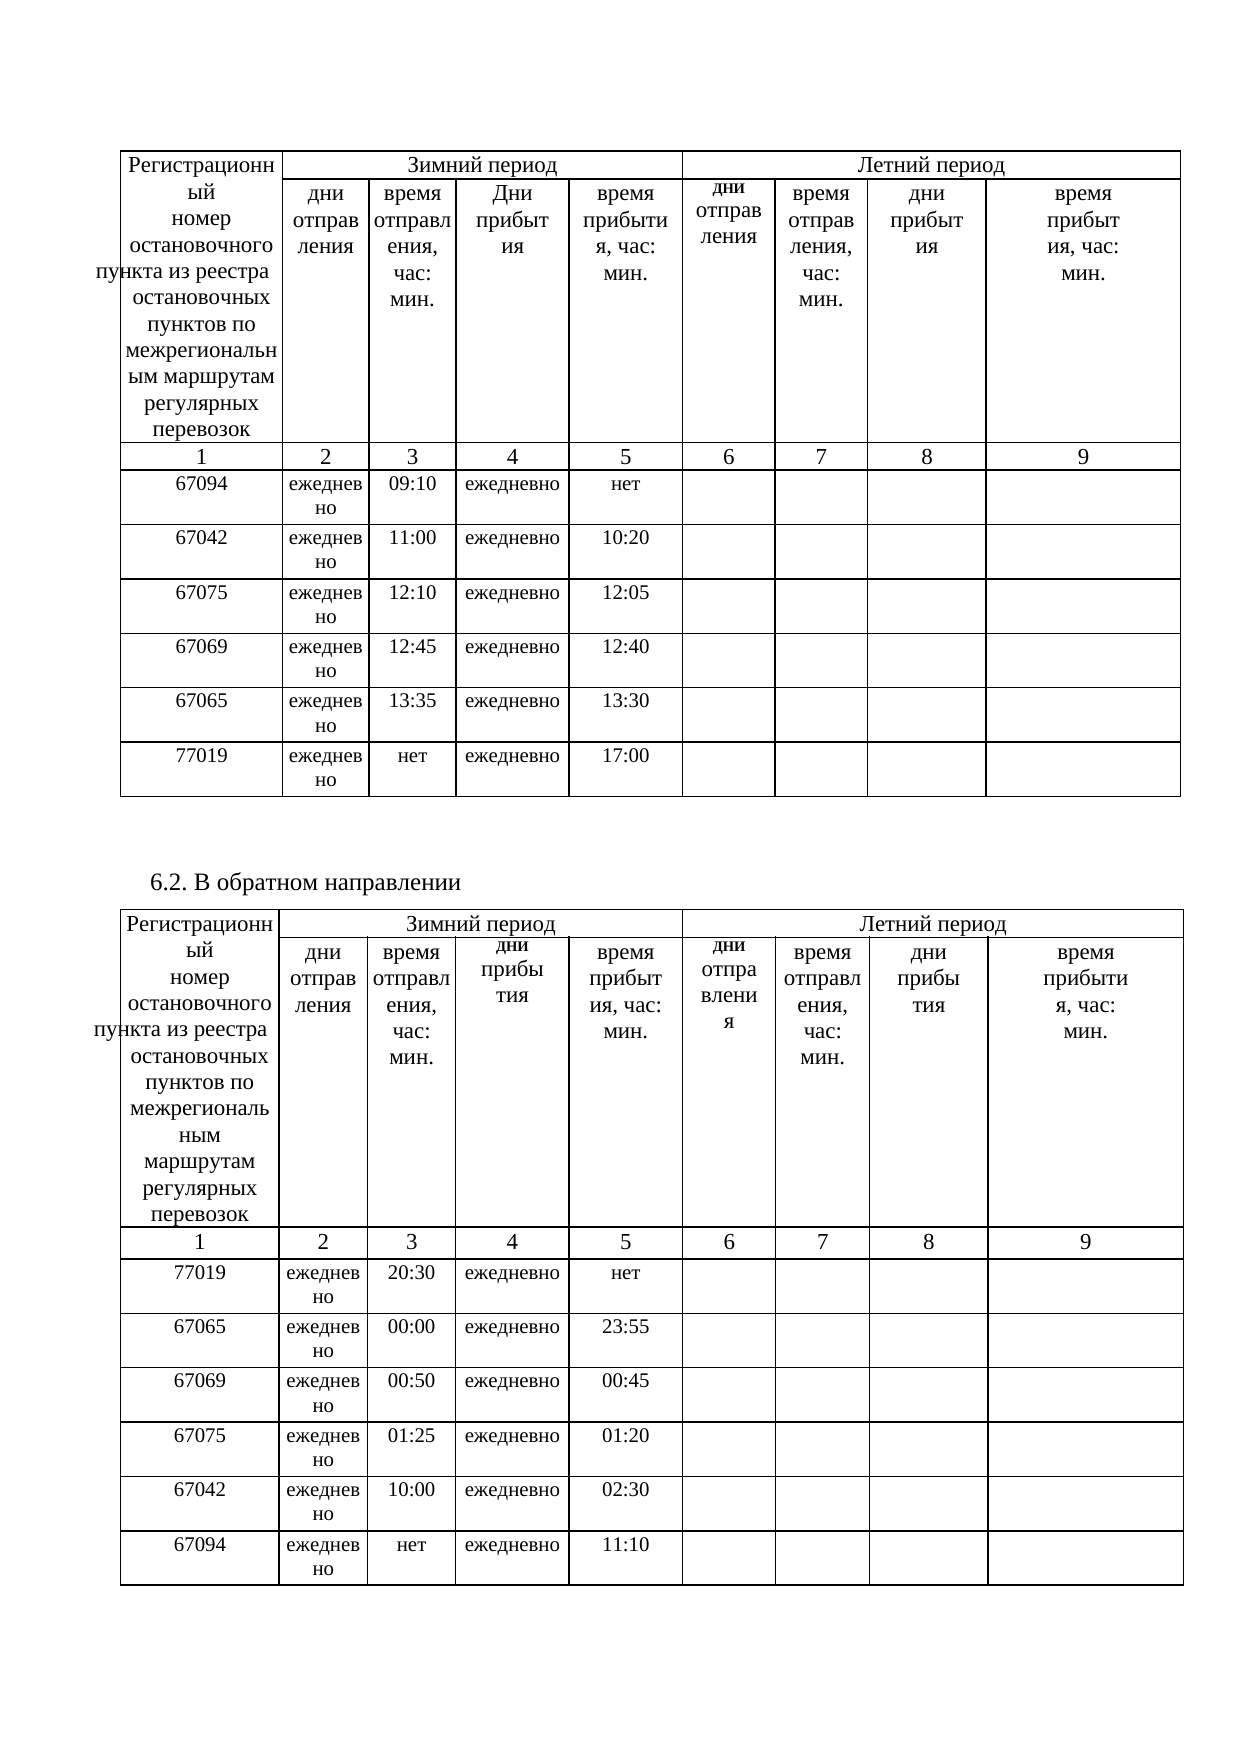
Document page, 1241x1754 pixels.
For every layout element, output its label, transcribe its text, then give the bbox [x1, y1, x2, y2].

table_cell 13:35 [370, 688, 455, 741]
table_cell 13:30 [570, 688, 682, 741]
table_cell 3 [368, 1228, 455, 1258]
table_cell 8 [870, 1228, 987, 1258]
table_cell ежедневно [280, 1423, 367, 1476]
table_cell [776, 1423, 869, 1476]
table_cell [683, 580, 774, 632]
table_cell [683, 1368, 775, 1421]
table_cell ежедневно [456, 1477, 568, 1530]
table_cell 12:45 [370, 634, 455, 687]
table_cell время отправл ения, час: мин. [776, 938, 869, 1226]
table_cell ежедневно [457, 688, 568, 741]
table_cell 77019 [121, 743, 282, 796]
table_cell [683, 743, 774, 796]
table_cell ДНИ отпра влени я [683, 938, 775, 1226]
table_cell 67075 [121, 580, 282, 632]
table_cell 11:10 [570, 1532, 682, 1584]
table_cell Дни прибыт ия [457, 180, 568, 441]
table_cell 23:55 [570, 1314, 682, 1367]
table_cell [776, 1477, 869, 1530]
table_cell 9 [987, 443, 1180, 469]
text 6.2. В обратном направлении [150, 867, 1090, 896]
table_cell 67042 [121, 1477, 278, 1530]
table_cell ежедневно [280, 1260, 367, 1312]
table_header Регистрационный номер остановочного пункта из реестра остановочных пунктов по межрегиональным маршрутам регулярных перевозок [121, 152, 282, 441]
table_cell 67065 [121, 1314, 278, 1367]
table_cell [870, 1532, 987, 1584]
table_cell ежедневно [280, 1532, 367, 1584]
table_cell [868, 525, 985, 578]
table_cell нет [368, 1532, 455, 1584]
table_cell 10:20 [570, 525, 682, 578]
table_cell 67075 [121, 1423, 278, 1476]
table_cell ежедневно [457, 743, 568, 796]
table_cell [987, 525, 1180, 578]
table_cell 7 [776, 443, 867, 469]
table_cell дни прибыт ия [868, 180, 985, 441]
table_cell ежедневно [283, 688, 368, 741]
table_cell 6 [683, 443, 774, 469]
table_cell [868, 634, 985, 687]
table_cell ежедневно [283, 634, 368, 687]
table_cell 00:00 [368, 1314, 455, 1367]
table_cell нет [370, 743, 455, 796]
table_cell нет [570, 471, 682, 524]
table_cell ДНИ отправ ления [683, 180, 774, 441]
table_cell 10:00 [368, 1477, 455, 1530]
table_cell 12:10 [370, 580, 455, 632]
table_cell время прибыти я, час: мин. [570, 180, 682, 441]
table_cell 67069 [121, 634, 282, 687]
table_cell время отправ ления, час: мин. [776, 180, 867, 441]
table_cell [989, 1477, 1183, 1530]
table_cell ежедневно [456, 1423, 568, 1476]
table_cell [989, 1368, 1183, 1421]
table_cell [776, 634, 867, 687]
table_cell [776, 471, 867, 524]
table_cell ежедневно [280, 1314, 367, 1367]
table_cell 67094 [121, 1532, 278, 1584]
table_cell [683, 1314, 775, 1367]
table_cell ежедневно [283, 580, 368, 632]
table_cell ежедневно [456, 1260, 568, 1312]
table_cell 01:25 [368, 1423, 455, 1476]
table_cell [989, 1532, 1183, 1584]
table_cell 1 [121, 1228, 278, 1258]
table_header Летний период [683, 152, 1180, 178]
table_cell 2 [283, 443, 368, 469]
table_cell [987, 688, 1180, 741]
table_cell ДНИ прибы тия [456, 938, 568, 1226]
table_cell 01:20 [570, 1423, 682, 1476]
table_cell [989, 1314, 1183, 1367]
table_cell нет [570, 1260, 682, 1312]
table_cell ежедневно [283, 525, 368, 578]
table_cell [683, 1532, 775, 1584]
table_cell 12:05 [570, 580, 682, 632]
table_cell [987, 743, 1180, 796]
table_cell 17:00 [570, 743, 682, 796]
table_cell [776, 1260, 869, 1312]
table_cell 02:30 [570, 1477, 682, 1530]
table_cell 2 [280, 1228, 367, 1258]
table_cell ежедневно [457, 580, 568, 632]
table_cell [870, 1314, 987, 1367]
table_cell ежедневно [280, 1368, 367, 1421]
table_cell ежедневно [283, 471, 368, 524]
table_cell [776, 525, 867, 578]
table_cell 4 [457, 443, 568, 469]
table_cell [683, 1477, 775, 1530]
table_cell ежедневно [280, 1477, 367, 1530]
table_cell 12:40 [570, 634, 682, 687]
table_header Регистрационный номер остановочного пункта из реестра остановочных пунктов по межрегиональным маршрутам регулярных перевозок [121, 910, 278, 1226]
table_cell [987, 471, 1180, 524]
table_cell [868, 471, 985, 524]
table_cell [776, 743, 867, 796]
table_cell 67042 [121, 525, 282, 578]
table_cell [870, 1368, 987, 1421]
table_cell время отправл ения, час: мин. [370, 180, 455, 441]
table_cell [989, 1423, 1183, 1476]
table_cell ежедневно [456, 1314, 568, 1367]
table_cell время прибыт ия, час: мин. [570, 938, 682, 1226]
table_cell 4 [456, 1228, 568, 1258]
table_cell [683, 688, 774, 741]
table_cell [683, 471, 774, 524]
table_cell 1 [121, 443, 282, 469]
table_cell [987, 580, 1180, 632]
table_cell 8 [868, 443, 985, 469]
table_cell [683, 1260, 775, 1312]
table_cell ежедневно [456, 1532, 568, 1584]
table_cell [683, 525, 774, 578]
table_cell 9 [989, 1228, 1183, 1258]
table_cell 5 [570, 443, 682, 469]
table_cell дни отправ ления [280, 938, 367, 1226]
table_cell [870, 1423, 987, 1476]
table_cell ежедневно [457, 525, 568, 578]
table_header Зимний период [280, 910, 682, 936]
table_cell [868, 688, 985, 741]
table_cell [776, 1314, 869, 1367]
table_cell [683, 1423, 775, 1476]
table_cell время прибыт ия, час: мин. [987, 180, 1180, 441]
table_cell [776, 580, 867, 632]
table_cell [987, 634, 1180, 687]
table_cell [868, 580, 985, 632]
table_cell 5 [570, 1228, 682, 1258]
table_header Зимний период [283, 152, 682, 178]
table_cell 67065 [121, 688, 282, 741]
table_cell [776, 1532, 869, 1584]
table_cell [989, 1260, 1183, 1312]
table_cell ежедневно [457, 634, 568, 687]
table_cell ежедневно [283, 743, 368, 796]
table_cell 7 [776, 1228, 869, 1258]
table_cell 20:30 [368, 1260, 455, 1312]
table_cell [870, 1260, 987, 1312]
table_cell время отправл ения, час: мин. [368, 938, 455, 1226]
table_cell [683, 634, 774, 687]
table_cell 09:10 [370, 471, 455, 524]
table_cell ежедневно [457, 471, 568, 524]
table_cell 00:50 [368, 1368, 455, 1421]
table_cell [868, 743, 985, 796]
table_cell [870, 1477, 987, 1530]
table_cell [776, 688, 867, 741]
table_cell дни отправ ления [283, 180, 368, 441]
table_cell 67094 [121, 471, 282, 524]
table_cell 11:00 [370, 525, 455, 578]
table_cell 77019 [121, 1260, 278, 1312]
table_cell ежедневно [456, 1368, 568, 1421]
table_cell 00:45 [570, 1368, 682, 1421]
table_cell 6 [683, 1228, 775, 1258]
table_cell дни прибы тия [870, 938, 987, 1226]
table_cell 3 [370, 443, 455, 469]
table_cell 67069 [121, 1368, 278, 1421]
table_cell [776, 1368, 869, 1421]
table_header Летний период [683, 910, 1183, 936]
table_cell время прибыти я, час: мин. [989, 938, 1183, 1226]
